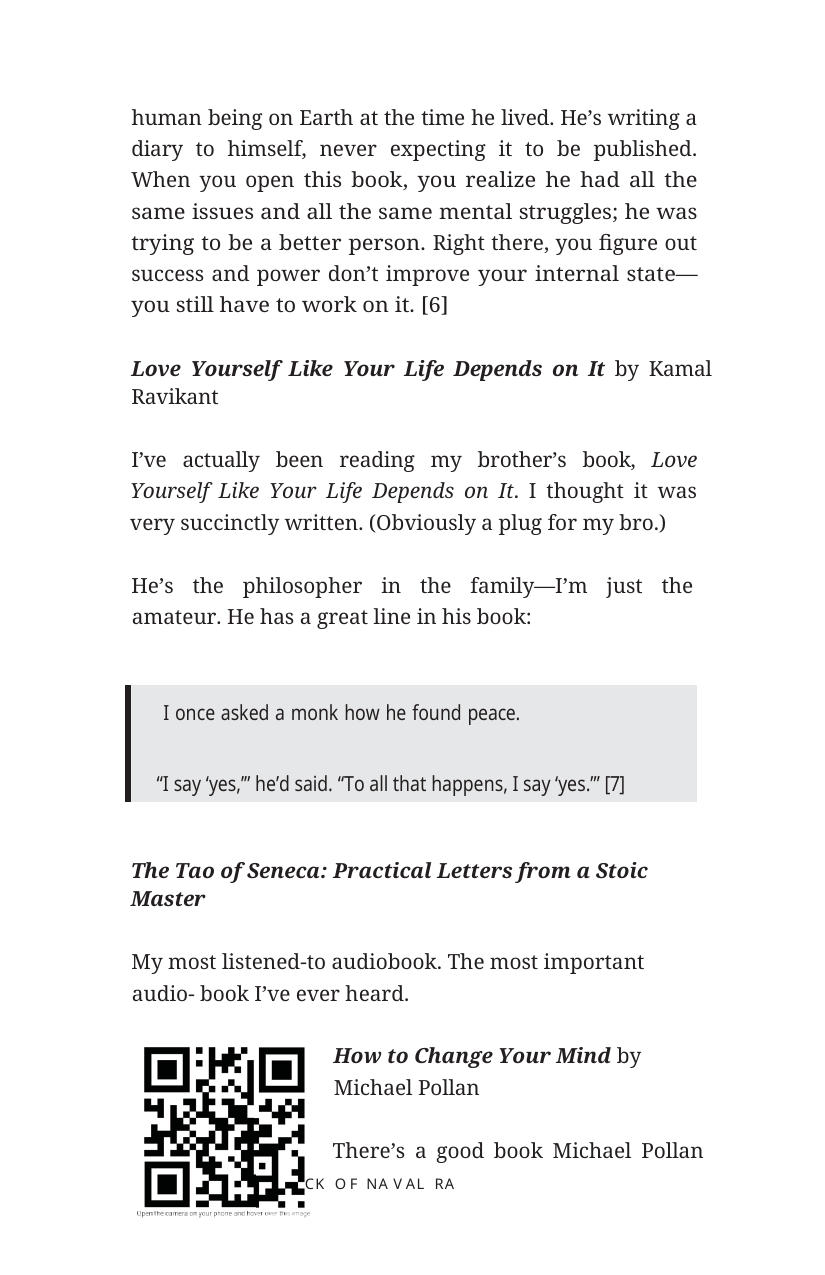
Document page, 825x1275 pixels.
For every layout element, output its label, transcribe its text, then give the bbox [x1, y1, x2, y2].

text Love Yourself Like Your Life Depends on It by Kamal Ravikant [131, 354, 712, 411]
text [332, 1136, 712, 1164]
text He’s the philosopher in the family—I’m just the amateur. He has a great line in his book: [131, 571, 693, 631]
picture [131, 1047, 311, 1220]
text How to Change Your Mind by Michael Pollan [333, 1042, 712, 1101]
text human being on Earth at the time he lived. He’s writing a diary to himself, never expecting it to be published. When you open this book, you realize he had all the same issues and all the same mental struggles; he was trying to be a better person. Right there, you figure out success and power don’t improve your internal state—you still have to work on it. [6] [131, 103, 698, 319]
text I’ve actually been reading my brother’s book, Love Yourself Like Your Life Depends on It. I thought it was very succinctly written. (Obviously a plug for my bro.) [130, 445, 697, 536]
text My most listened-to audiobook. The most important audio- book I’ve ever heard. [131, 947, 712, 1007]
subtitle The Tao of Seneca: Practical Letters from a Stoic Master [131, 856, 712, 913]
